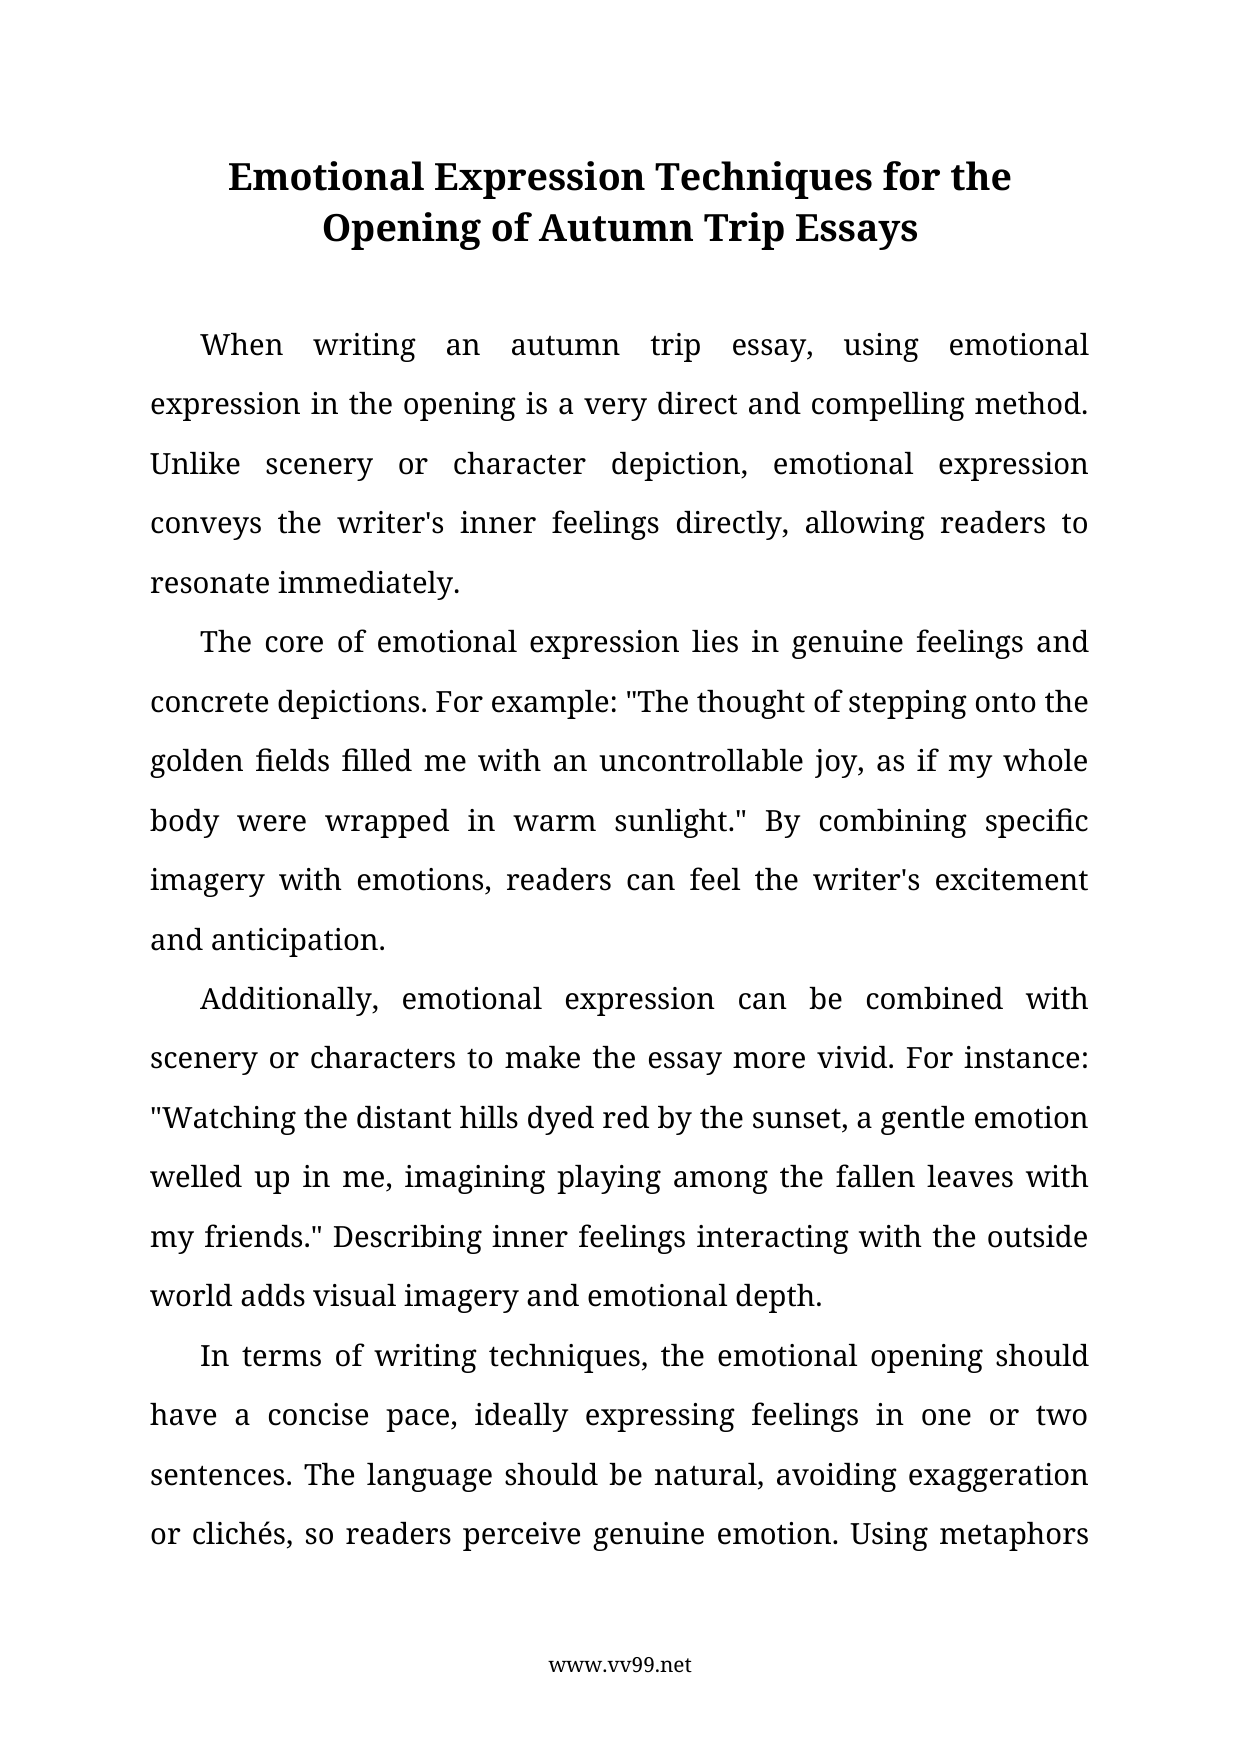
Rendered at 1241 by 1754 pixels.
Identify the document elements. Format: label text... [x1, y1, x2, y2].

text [150, 1335, 1090, 1553]
text Additionally, emotional expression can be combined with scenery or characters to make the essay more vivid. For instance: "Watching the distant hills dyed red by the sunset, a gentle emotion welled up in me, imagining playing among the fallen leaves with my friends." Describing inner feelings interacting with the outside world adds visual imagery and emotional depth. [150, 978, 1090, 1315]
subtitle Emotional Expression Techniques for the Opening of Autumn Trip Essays [150, 150, 1090, 252]
text The core of emotional expression lies in genuine feelings and concrete depictions. For example: "The thought of stepping onto the golden fields filled me with an uncontrollable joy, as if my whole body were wrapped in warm sunlight." By combining specific imagery with emotions, readers can feel the writer's excitement and anticipation. [150, 621, 1090, 958]
text When writing an autumn trip essay, using emotional expression in the opening is a very direct and compelling method. Unlike scenery or character depiction, emotional expression conveys the writer's inner feelings directly, allowing readers to resonate immediately. [150, 324, 1090, 602]
